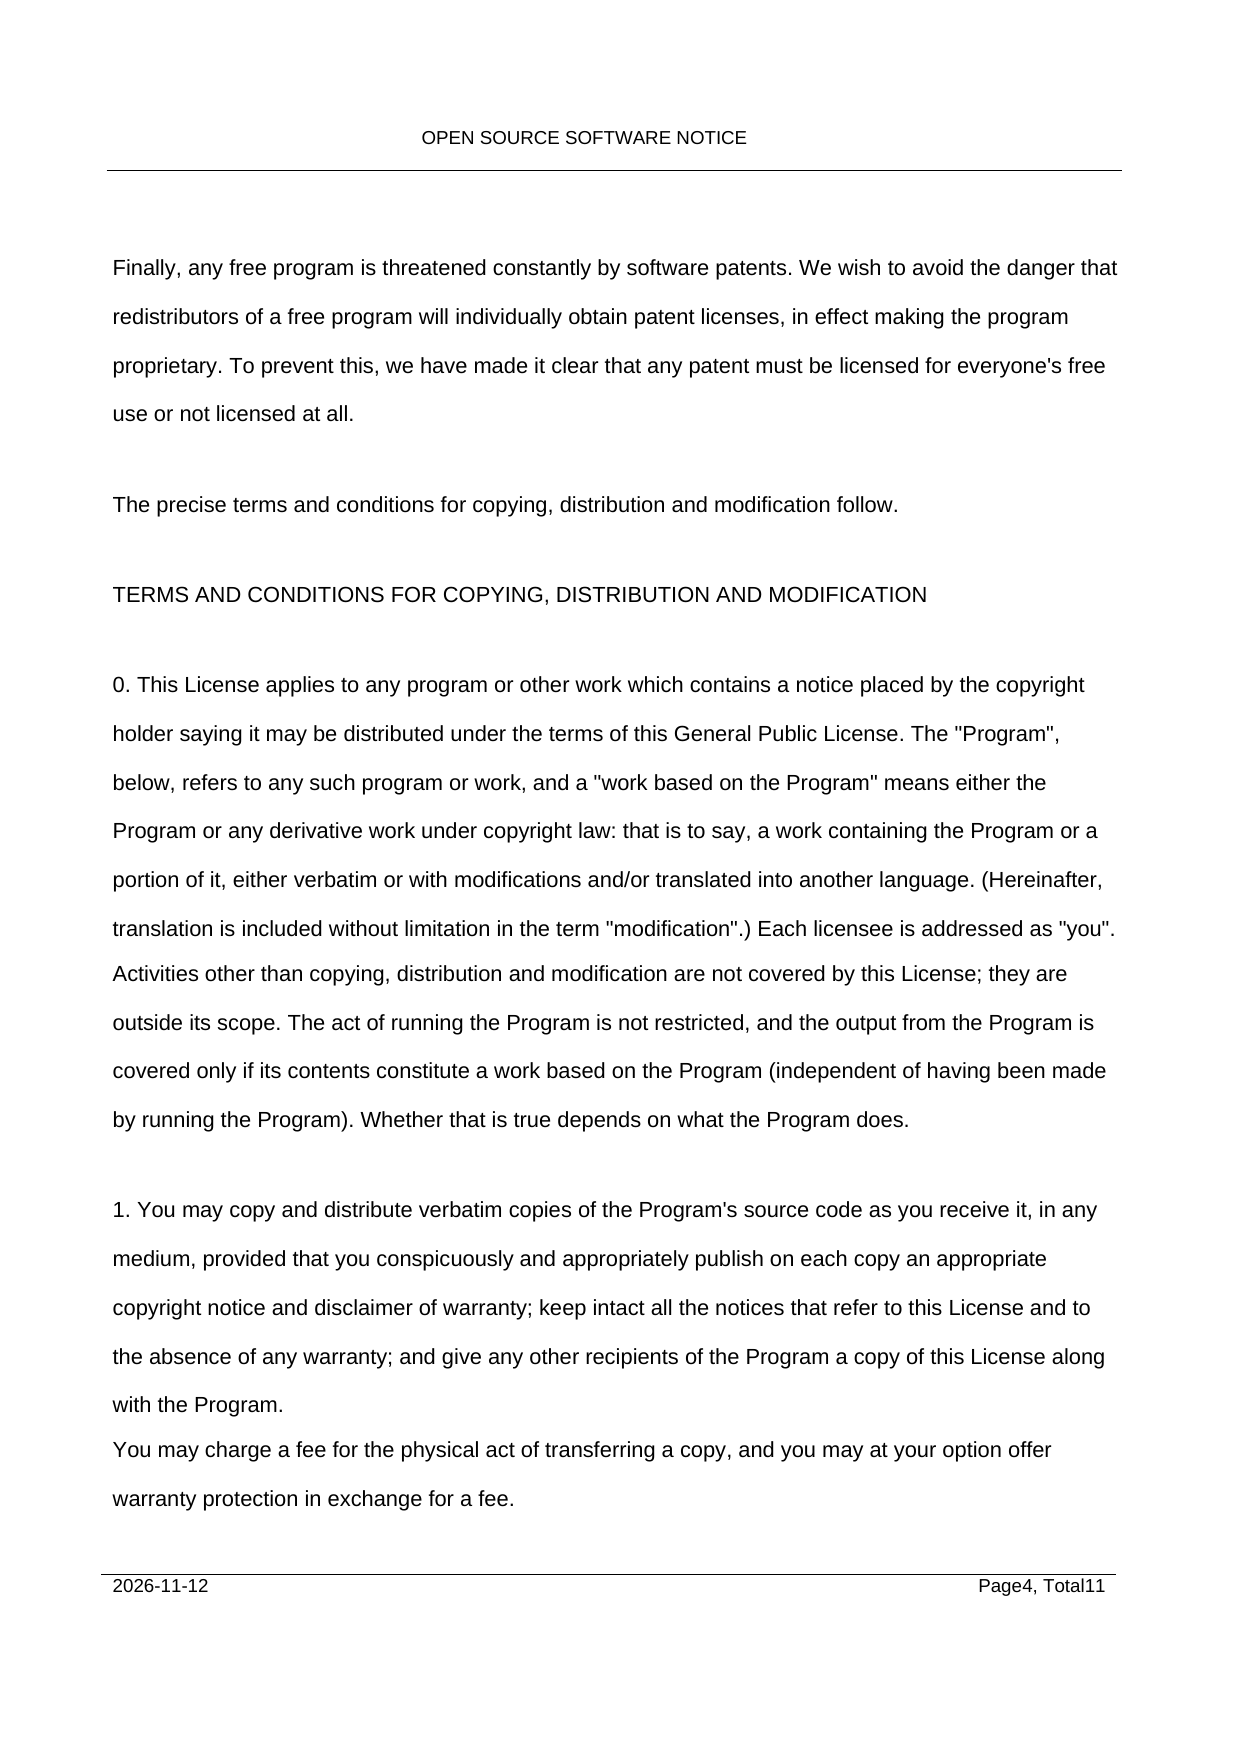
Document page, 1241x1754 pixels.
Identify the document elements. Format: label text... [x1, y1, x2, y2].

text You may charge a fee for the physical act of transferring a copy, and you may at your option offer warranty protection in exchange for a fee. [112, 1434, 1128, 1515]
text TERMS AND CONDITIONS FOR COPYING, DISTRIBUTION AND MODIFICATION [112, 578, 1128, 611]
text Finally, any free program is threatened constantly by software patents. We wish to avoid the danger that redistributors of a free program will individually obtain patent licenses, in effect making the program proprietary. To prevent this, we have made it clear that any patent must be licensed for everyone's free use or not licensed at all. [112, 251, 1128, 430]
text 1. You may copy and distribute verbatim copies of the Program's source code as you receive it, in any medium, provided that you conspicuously and appropriately publish on each copy an appropriate copyright notice and disclaimer of warranty; keep intact all the notices that refer to this License and to the absence of any warranty; and give any other recipients of the Program a copy of this License along with the Program. [112, 1194, 1128, 1421]
text The precise terms and conditions for copying, distribution and modification follow. [112, 488, 1128, 520]
text 0. This License applies to any program or other work which contains a notice placed by the copyright holder saying it may be distributed under the terms of this General Public License. The "Program", below, refers to any such program or work, and a "work based on the Program" means either the Program or any derivative work under copyright law: that is to say, a work containing the Program or a portion of it, either verbatim or with modifications and/or translated into another language. (Hereinafter, translation is included without limitation in the term "modification".) Each licensee is addressed as "you". [112, 668, 1128, 944]
text Activities other than copying, distribution and modification are not covered by this License; they are outside its scope. The act of running the Program is not restricted, and the output from the Program is covered only if its contents constitute a work based on the Program (independent of having been made by running the Program). Whether that is true depends on what the Program does. [112, 957, 1128, 1136]
